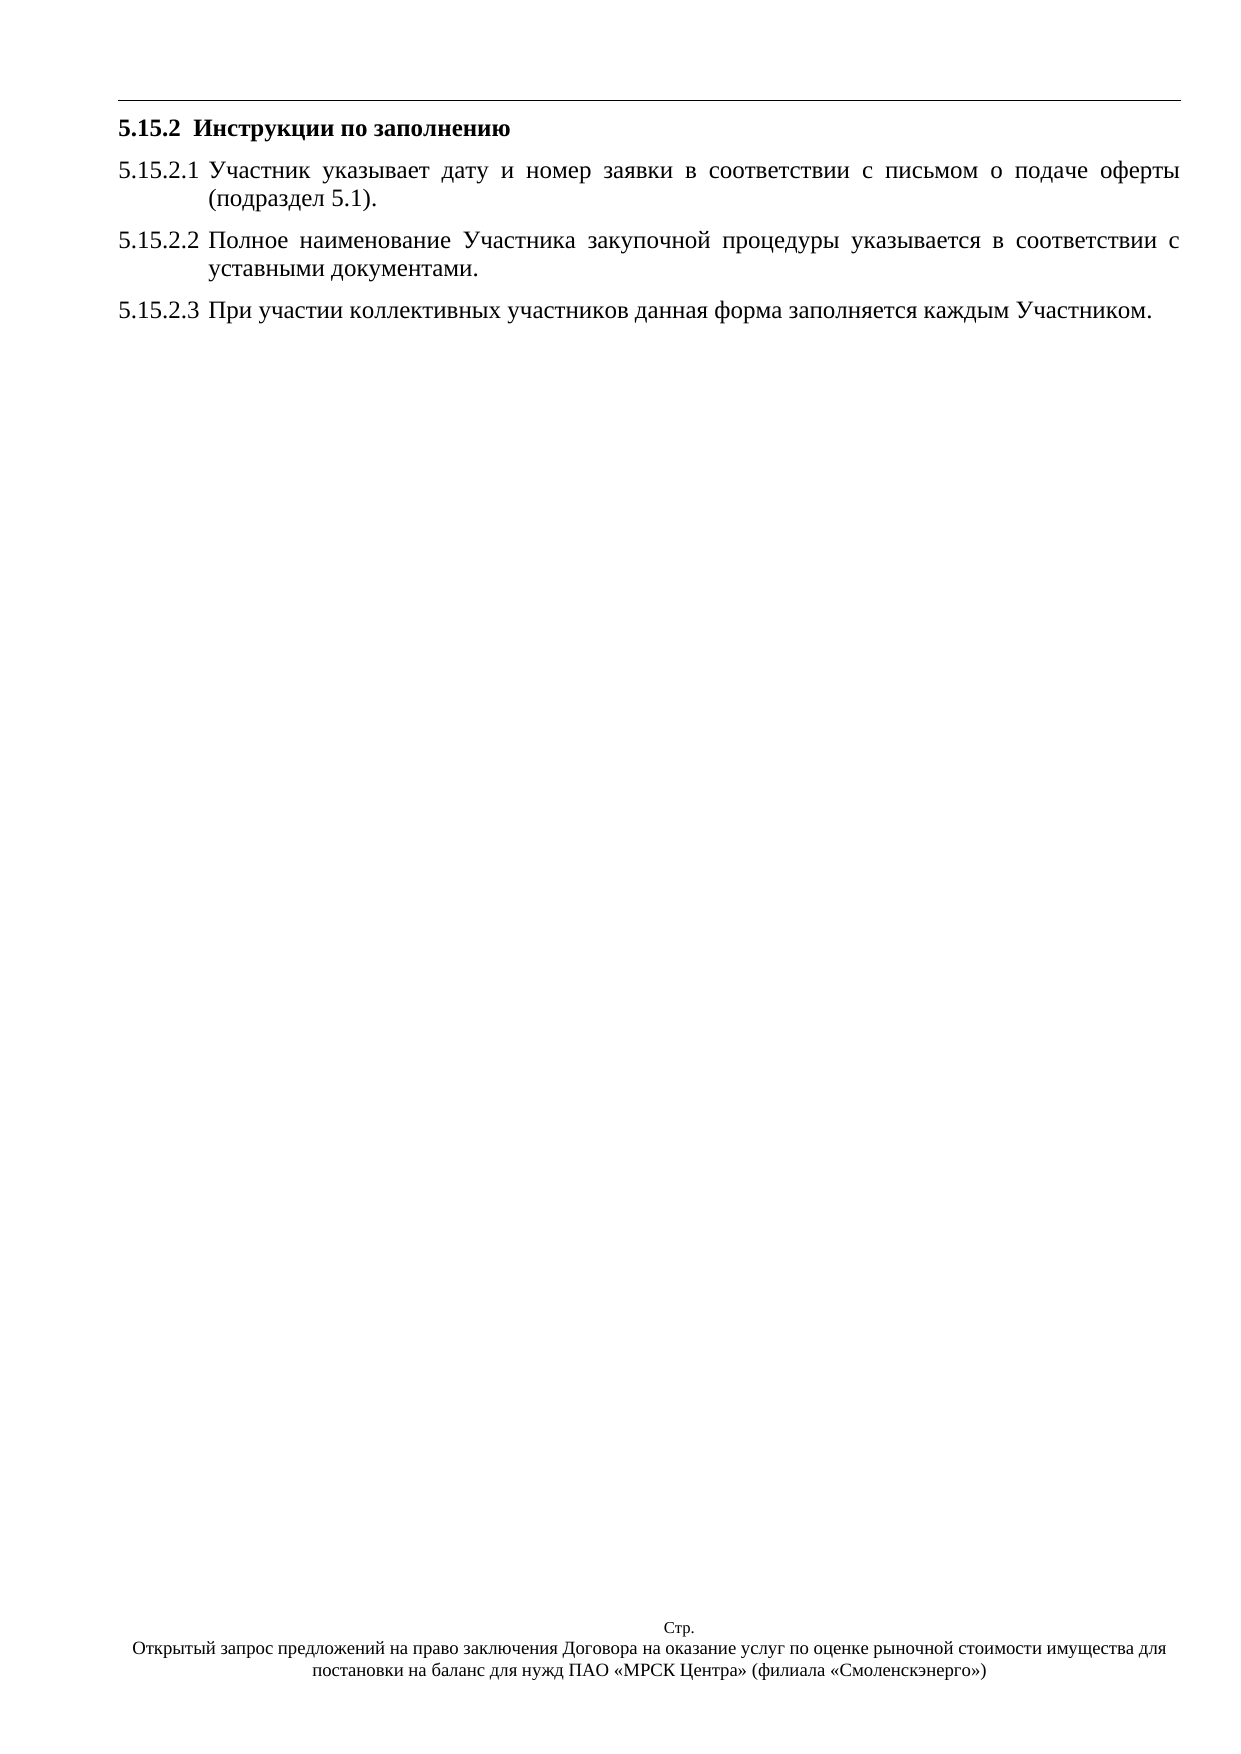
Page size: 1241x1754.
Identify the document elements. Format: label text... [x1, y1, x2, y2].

subtitle Инструкции по заполнению [118, 113, 1181, 142]
list Участник указывает дату и номер заявки в соответствии с письмом о подаче оферты (подраздел 5.1). [118, 155, 1181, 212]
list Полное наименование Участника закупочной процедуры указывается в соответствии с уставными документами. [118, 225, 1181, 282]
list При участии коллективных участников данная форма заполняется каждым Участником. [118, 295, 1181, 323]
